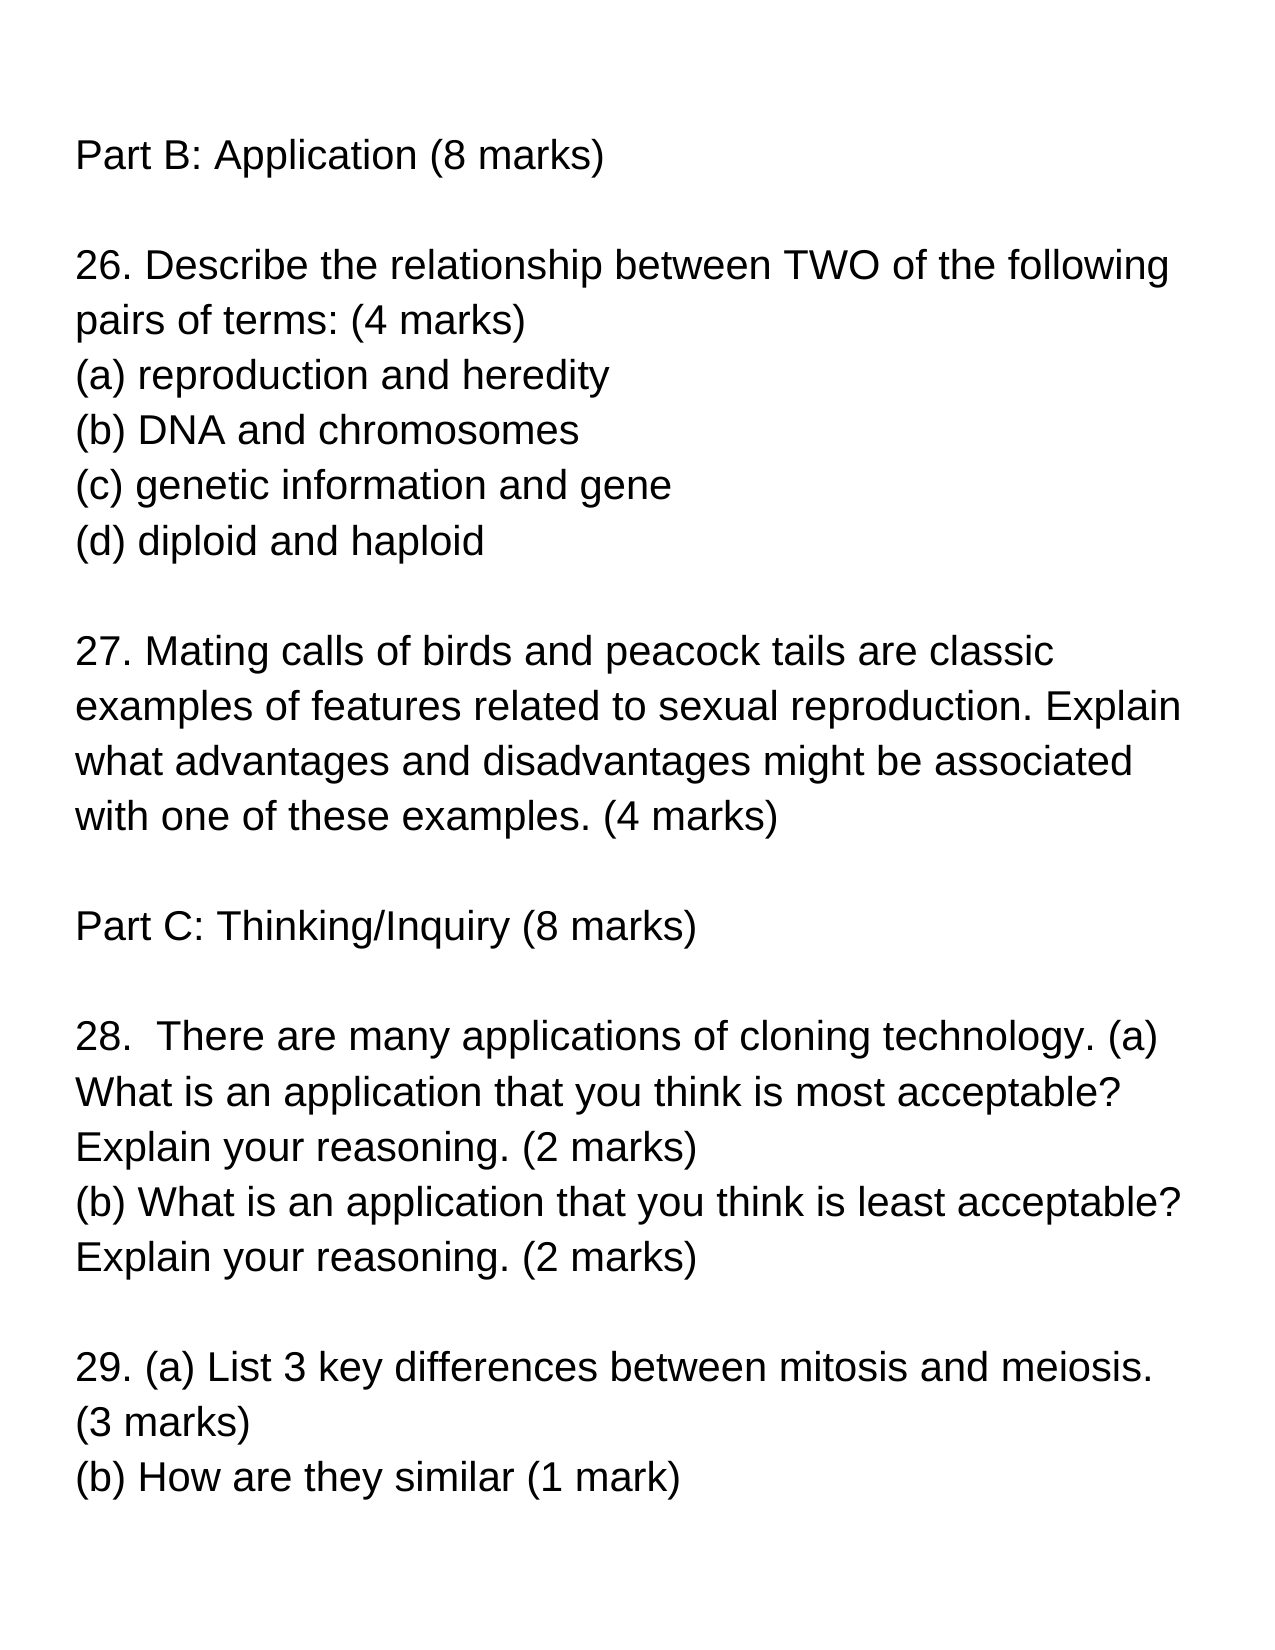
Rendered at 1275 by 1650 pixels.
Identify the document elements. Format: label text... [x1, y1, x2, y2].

text 29. (a) List 3 key differences between mitosis and meiosis. (3 marks) [75, 1342, 1200, 1445]
text (c) genetic information and gene [75, 461, 1200, 509]
text (b) DNA and chromosomes [75, 406, 1200, 453]
text (a) reproduction and heredity [75, 351, 1200, 398]
text (b) What is an application that you think is least acceptable? Explain your reasoning. (2 marks) [75, 1177, 1200, 1280]
text Part C: Thinking/Inquiry (8 marks) [75, 902, 1200, 949]
text Part B: Application (8 marks) [75, 130, 1200, 178]
text (d) diploid and haploid [75, 516, 1200, 564]
text 27. Mating calls of birds and peacock tails are classic examples of features related to sexual reproduction. Explain what advantages and disadvantages might be associated with one of these examples. (4 marks) [75, 626, 1200, 839]
text 26. Describe the relationship between TWO of the following pairs of terms: (4 marks) [75, 240, 1200, 343]
text 28. There are many applications of cloning technology. (a) What is an application that you think is most acceptable? Explain your reasoning. (2 marks) [75, 1012, 1200, 1170]
text (b) How are they similar (1 mark) [75, 1453, 1200, 1501]
